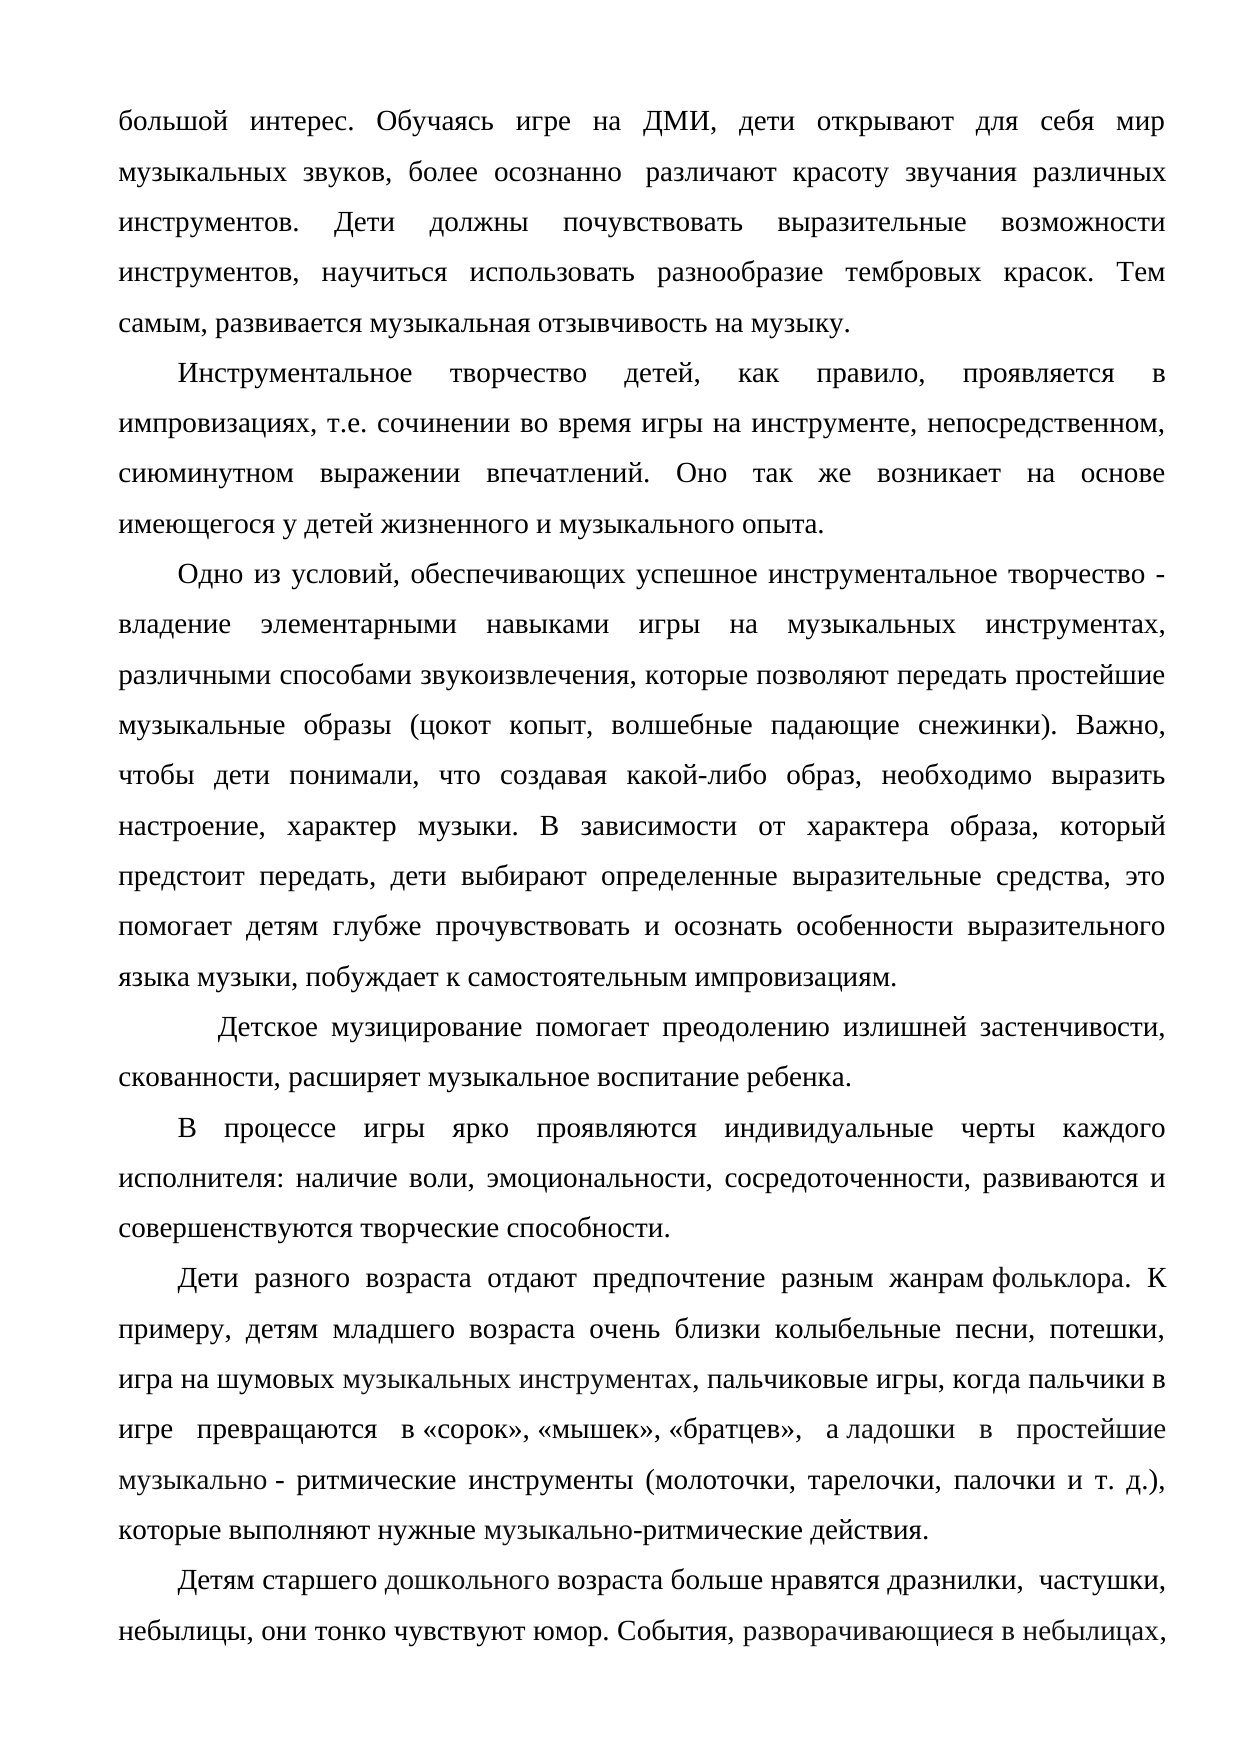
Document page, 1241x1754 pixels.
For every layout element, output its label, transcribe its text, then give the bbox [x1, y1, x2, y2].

text Дети разного возраста отдают предпочтение разным жанрам фольклора. К примеру, детям младшего возраста очень близки колыбельные песни, потешки, игра на шумовых музыкальных инструментах, пальчиковые игры, когда пальчики в игре превращаются в «сорок», «мышек», «братцев», а ладошки в простейшие музыкально - ритмические инструменты (молоточки, тарелочки, палочки и т. д.), которые выполняют нужные музыкально-ритмические действия. [118, 1261, 1167, 1546]
text Детское музицирование помогает преодолению излишней застенчивости, скованности, расширяет музыкальное воспитание ребенка. [118, 1009, 1167, 1093]
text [118, 1562, 1167, 1646]
text Одно из условий, обеспечивающих успешное инструментальное творчество - владение элементарными навыками игры на музыкальных инструментах, различными способами звукоизвлечения, которые позволяют передать простейшие музыкальные образы (цокот копыт, волшебные падающие снежинки). Важно, чтобы дети понимали, что создавая какой-либо образ, необходимо выразить настроение, характер музыки. В зависимости от характера образа, который предстоит передать, дети выбирают определенные выразительные средства, это помогает детям глубже прочувствовать и осознать особенности выразительного языка музыки, побуждает к самостоятельным импровизациям. [118, 556, 1167, 992]
text В процессе игры ярко проявляются индивидуальные черты каждого исполнителя: наличие воли, эмоциональности, сосредоточенности, развиваются и совершенствуются творческие способности. [118, 1110, 1167, 1244]
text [118, 103, 1167, 338]
text Инструментальное творчество детей, как правило, проявляется в импровизациях, т.е. сочинении во время игры на инструменте, непосредственном, сиюминутном выражении впечатлений. Оно так же возникает на основе имеющегося у детей жизненного и музыкального опыта. [118, 355, 1167, 539]
